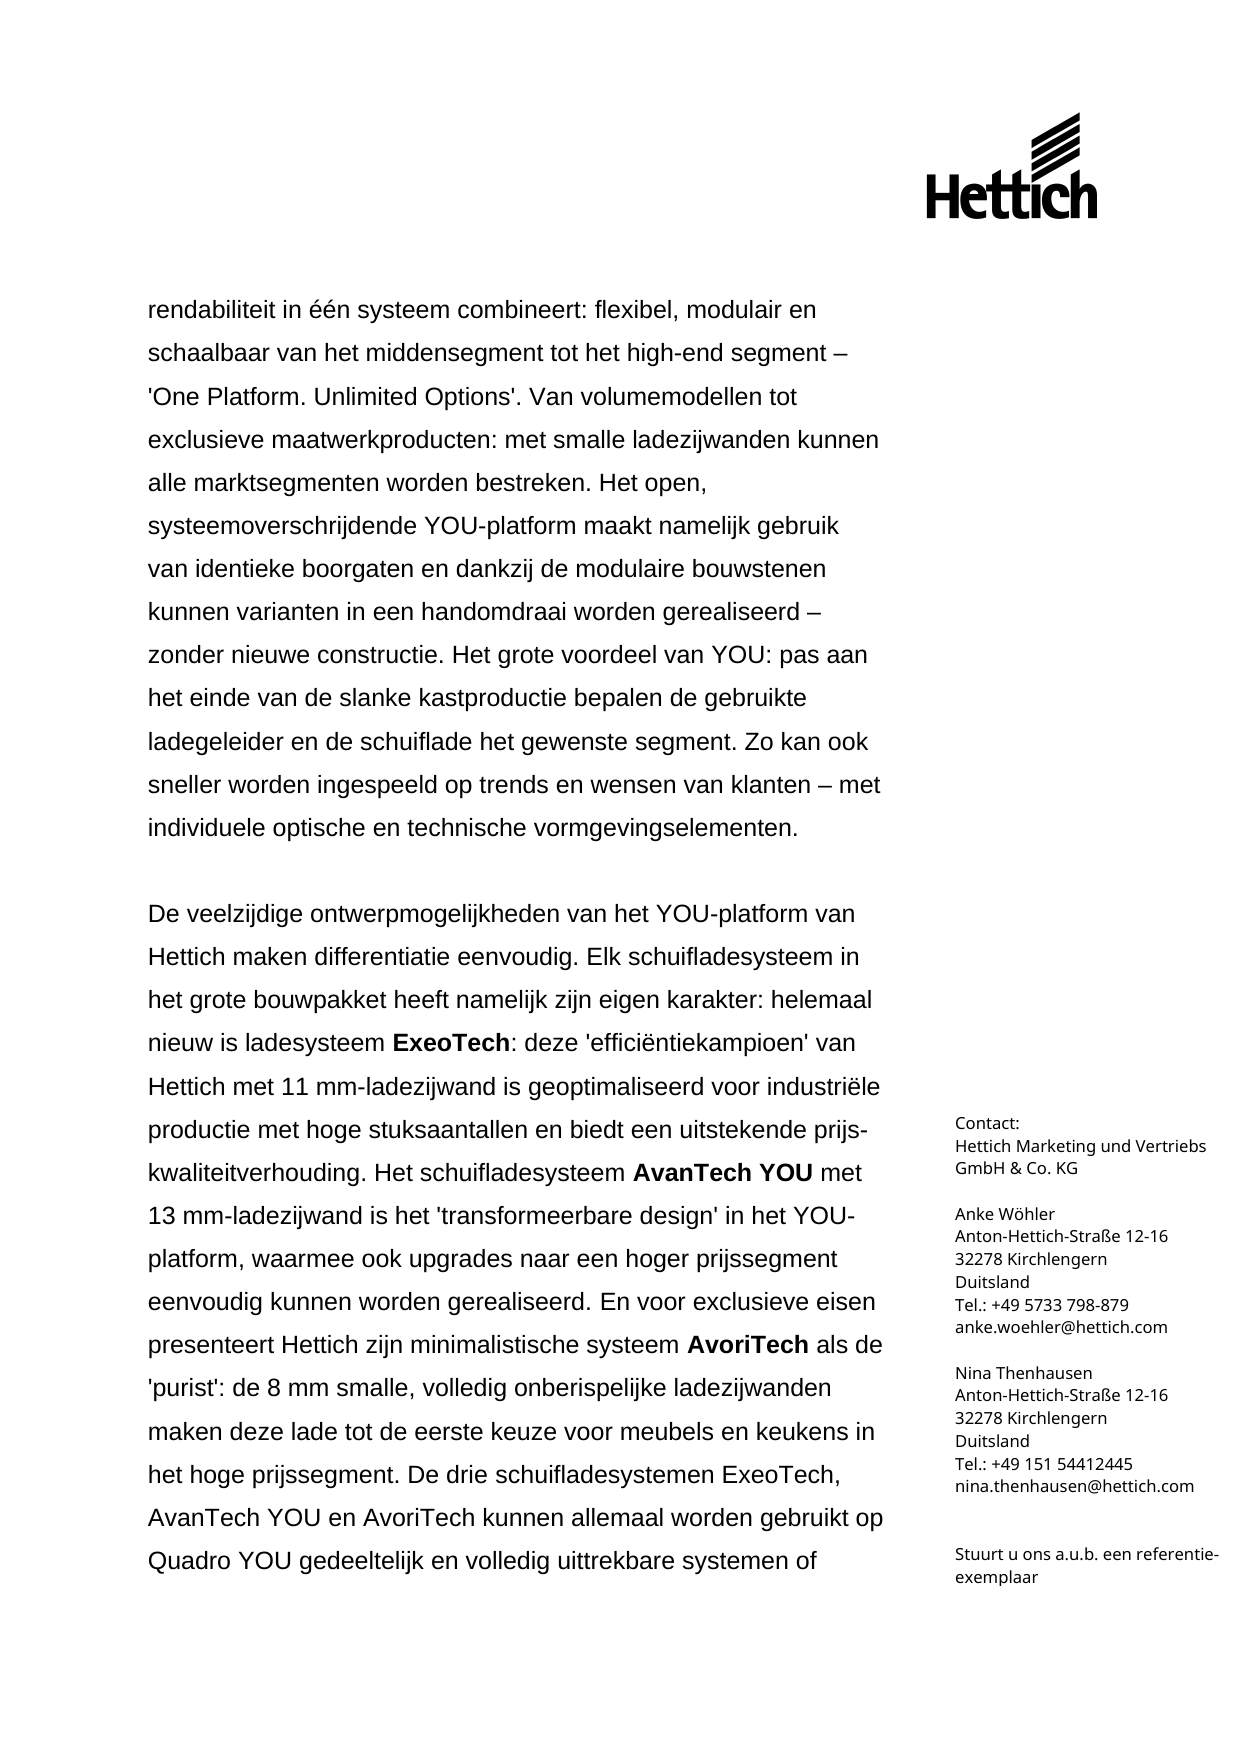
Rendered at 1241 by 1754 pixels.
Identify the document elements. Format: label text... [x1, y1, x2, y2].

picture [926, 112, 1097, 219]
